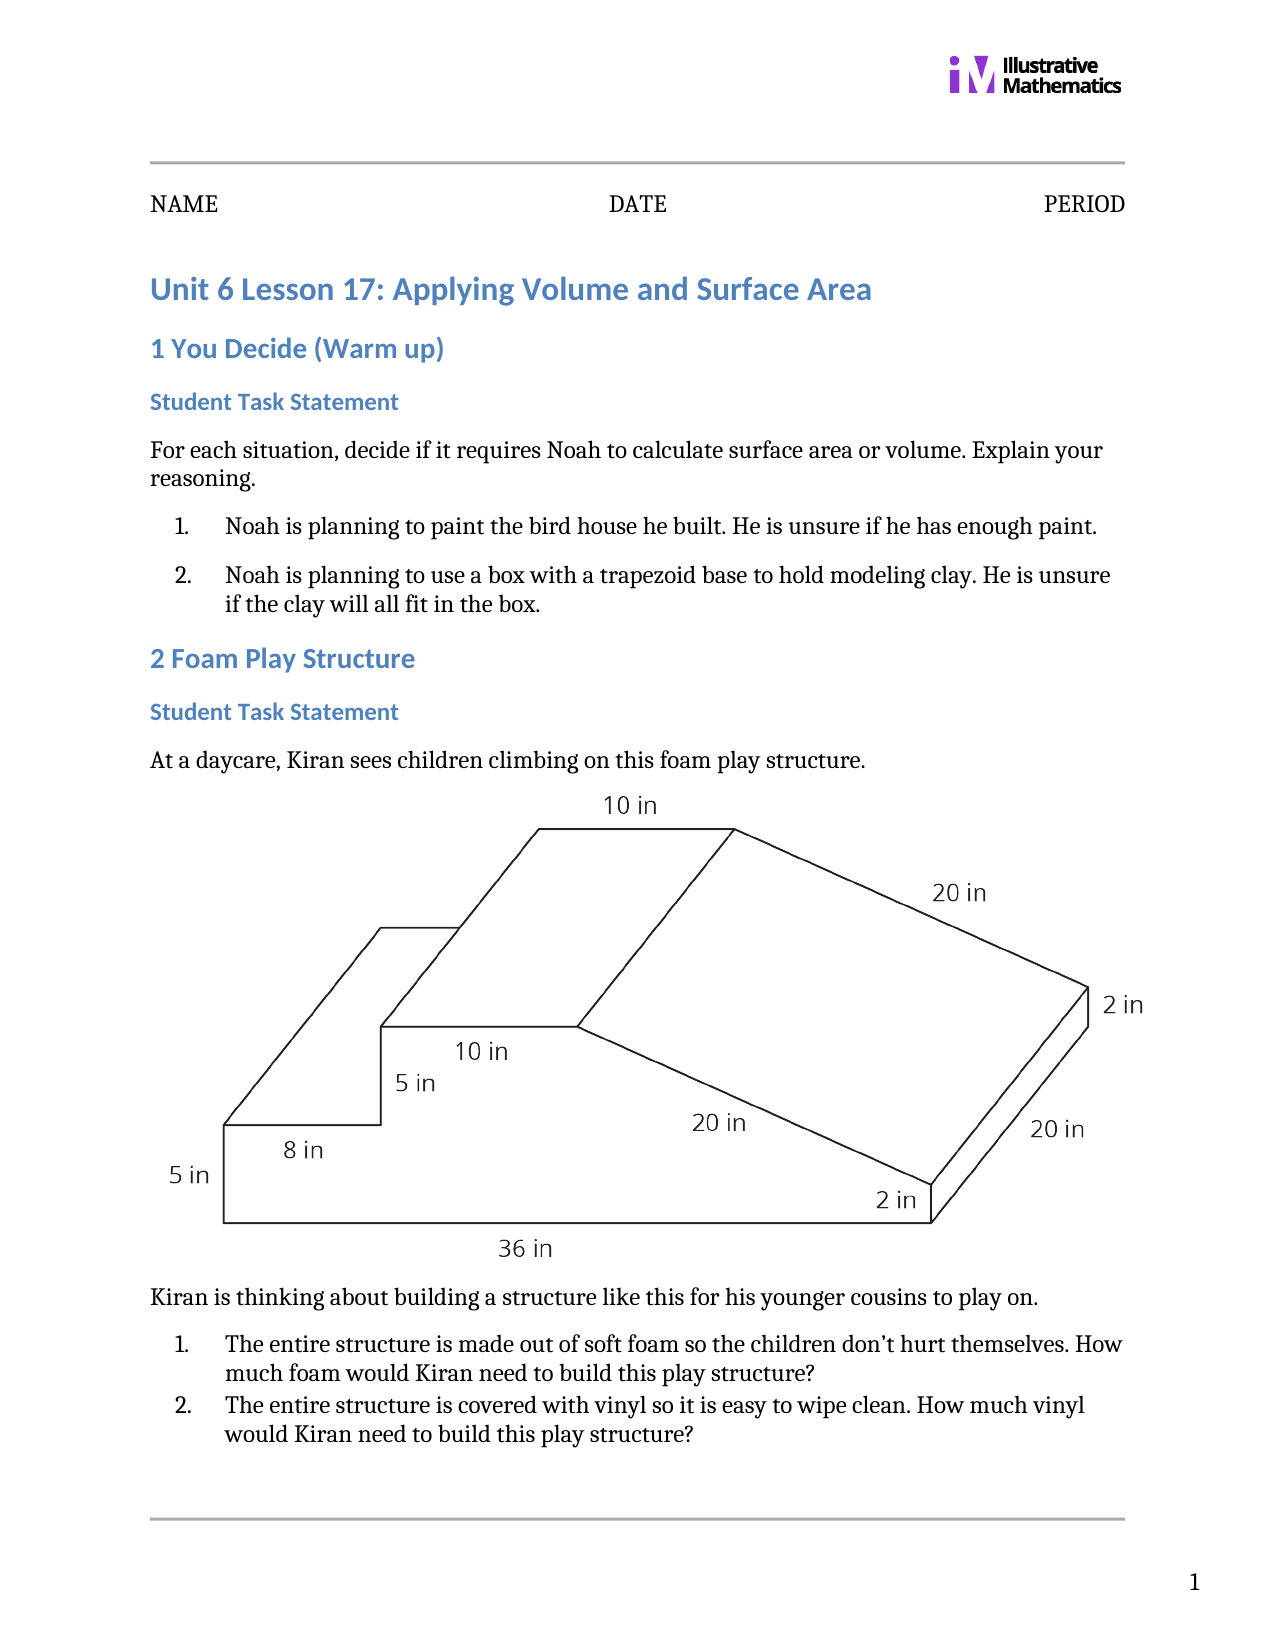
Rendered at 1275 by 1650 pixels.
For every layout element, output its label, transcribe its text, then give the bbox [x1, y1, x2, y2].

text At a daycare, Kiran sees children climbing on this foam play structure. [150, 746, 1125, 774]
picture [168, 793, 1144, 1264]
list Noah is planning to paint the bird house he built. He is unsure if he has enough paint. [175, 512, 1125, 541]
subtitle 2 Foam Play Structure [150, 640, 1125, 675]
text For each situation, decide if it requires Noah to calculate surface area or volume. Explain your reasoning. [150, 436, 1125, 493]
list The entire structure is made out of soft foam so the children don’t hurt themselves. How much foam would Kiran need to build this play structure? [175, 1330, 1125, 1387]
subtitle Student Task Statement [150, 696, 1125, 727]
list Noah is planning to use a box with a trapezoid base to hold modeling clay. He is unsure if the clay will all fit in the box. [175, 561, 1125, 619]
subtitle Student Task Statement [150, 386, 1125, 417]
text Kiran is thinking about building a structure like this for his younger cousins to play on. [150, 1282, 1125, 1311]
list The entire structure is covered with vinyl so it is easy to wipe clean. How much vinyl would Kiran need to build this play structure? [175, 1391, 1125, 1449]
picture [949, 55, 1121, 93]
subtitle 1 You Decide (Warm up) [150, 330, 1125, 366]
subtitle Unit 6 Lesson 17: Applying Volume and Surface Area [150, 268, 1125, 309]
